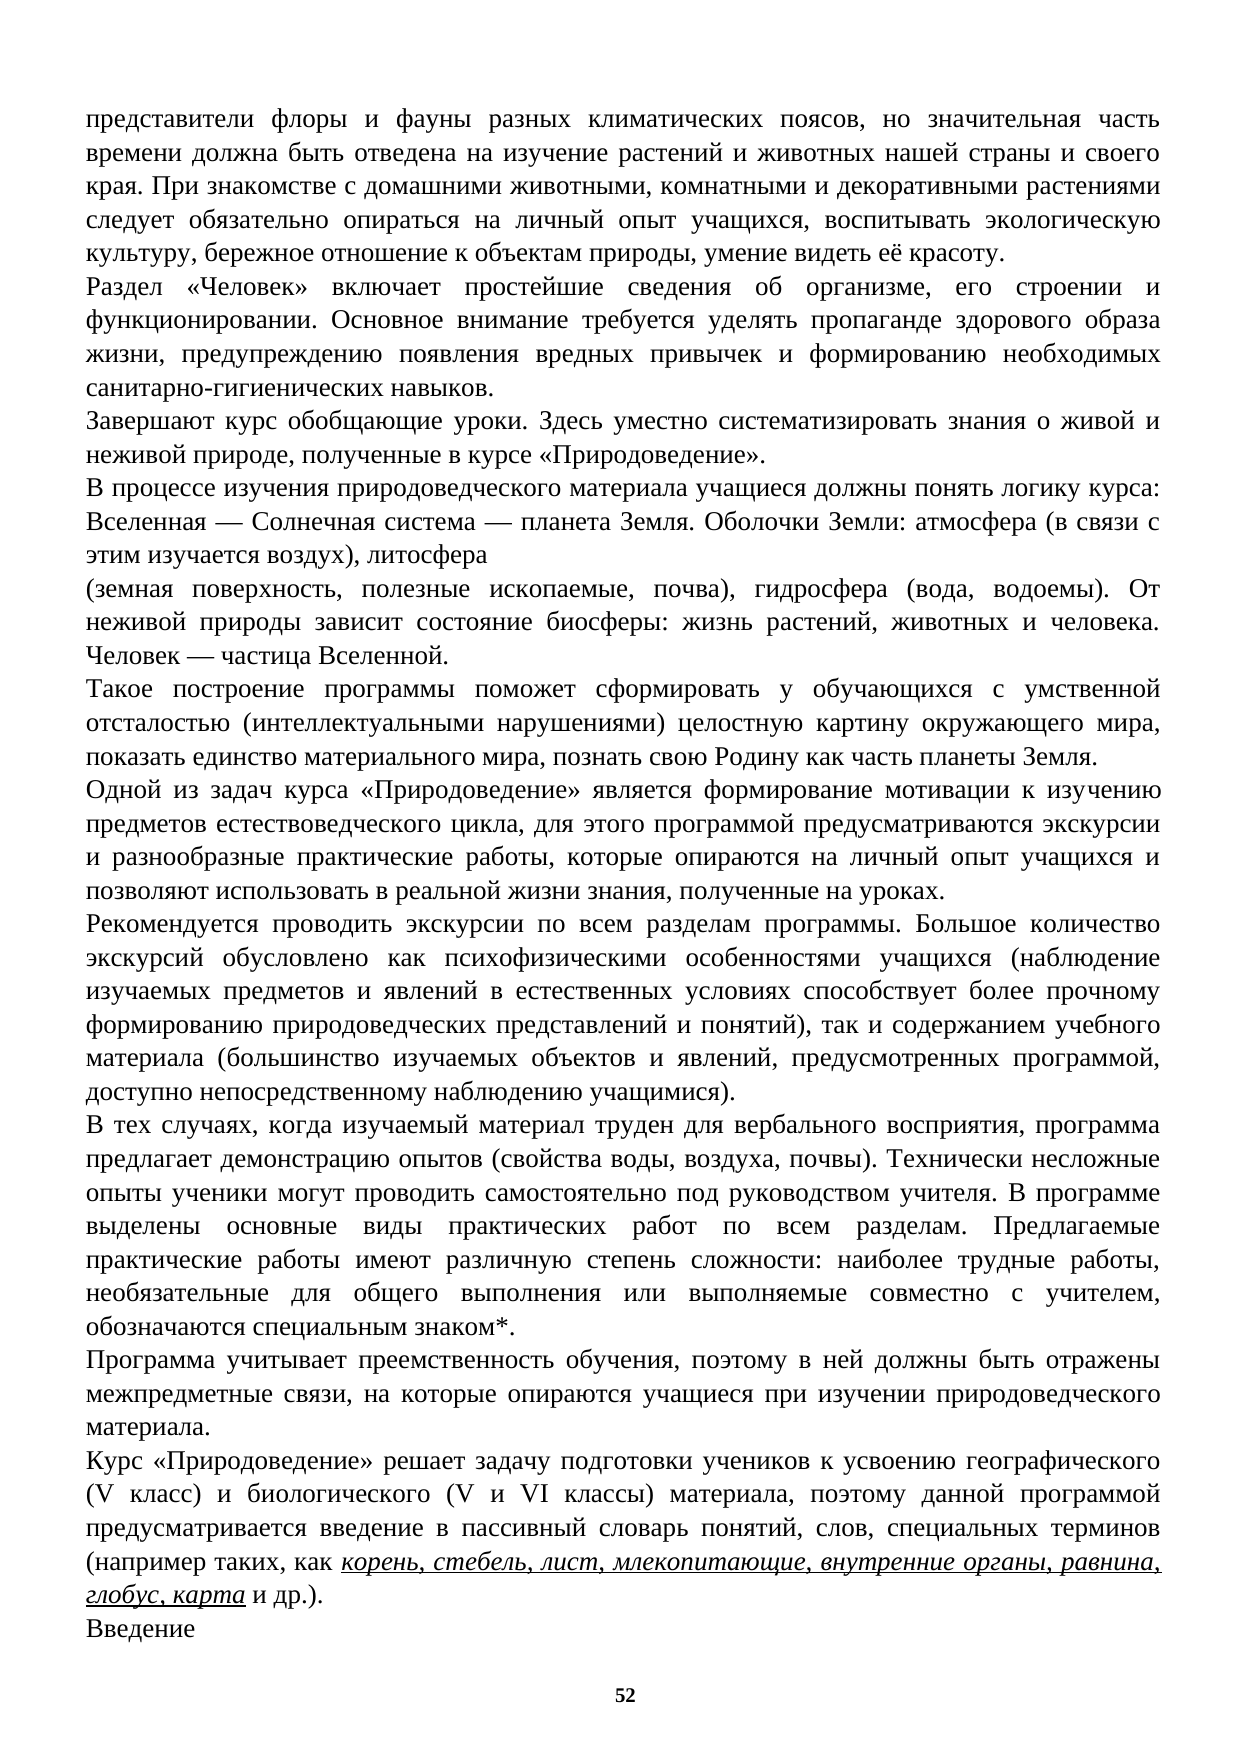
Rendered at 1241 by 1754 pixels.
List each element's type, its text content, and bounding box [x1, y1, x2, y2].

text Одной из задач курса «Природоведение» является формирование мотивации к изучению предметов естествоведческого цикла, для этого программой предусматриваются экскурсии и разнообразные практические работы, которые опираются на личный опыт учащихся и позволяют использовать в реальной жизни знания, полученные на уроках. [86, 772, 1162, 906]
text В процессе изучения природоведческого материала учащиеся должны понять логику курса: Вселенная — Солнечная система — планета Земля. Оболочки Земли: атмосфера (в связи с этим изучается воздух), литосфера [86, 470, 1162, 571]
text Курс «Природоведение» решает задачу подготовки учеников к усвоению географического (V класс) и биологического (V и VI классы) материала, поэтому данной программой предусматривается введение в пассивный словарь понятий, слов, специальных терминов (например таких, как корень, стебель, лист, млекопитающие, внутренние органы, равнина, глобус, карта и др.). [86, 1443, 1162, 1610]
text (земная поверхность, полезные ископаемые, почва), гидросфера (вода, водоемы). От неживой природы зависит состояние биосферы: жизнь растений, животных и человека. Человек — частица Вселенной. [86, 571, 1162, 671]
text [86, 101, 1162, 269]
text Введение [86, 1610, 1162, 1644]
text Раздел «Человек» включает простейшие сведения об организме, его строении и функционировании. Основное внимание требуется уделять пропаганде здорового образа жизни, предупреждению появления вредных привычек и формированию необходимых санитарно-гигиенических навыков. [86, 269, 1162, 403]
text Программа учитывает преемственность обучения, поэтому в ней должны быть отражены межпредметные связи, на которые опираются учащиеся при изучении природоведческого материала. [86, 1342, 1162, 1443]
text Рекомендуется проводить экскурсии по всем разделам программы. Большое количество экскурсий обусловлено как психофизическими особенностями учащихся (наблюдение изучаемых предметов и явлений в естественных условиях способствует более прочному формированию природоведческих представлений и понятий), так и содержанием учебного материала (большинство изучаемых объектов и явлений, предусмотренных программой, доступно непосредственному наблюдению учащимися). [86, 906, 1162, 1107]
text Такое построение программы поможет сформировать у обучающихся с умственной отсталостью (интеллектуальными нарушениями) целостную картину окружающего мира, показать единство материального мира, познать свою Родину как часть планеты Земля. [86, 671, 1162, 772]
text Завершают курс обобщающие уроки. Здесь уместно систематизировать знания о живой и неживой природе, полученные в курсе «Природоведение». [86, 403, 1162, 470]
text В тех случаях, когда изучаемый материал труден для вербального восприятия, программа предлагает демонстрацию опытов (свойства воды, воздуха, почвы). Технически несложные опыты ученики могут проводить самостоятельно под руководством учителя. В программе выделены основные виды практических работ по всем разделам. Предлагаемые практические работы имеют различную степень сложности: наиболее трудные работы, необязательные для общего выполнения или выполняемые совместно с учителем, обозначаются специальным знаком*. [86, 1107, 1162, 1342]
